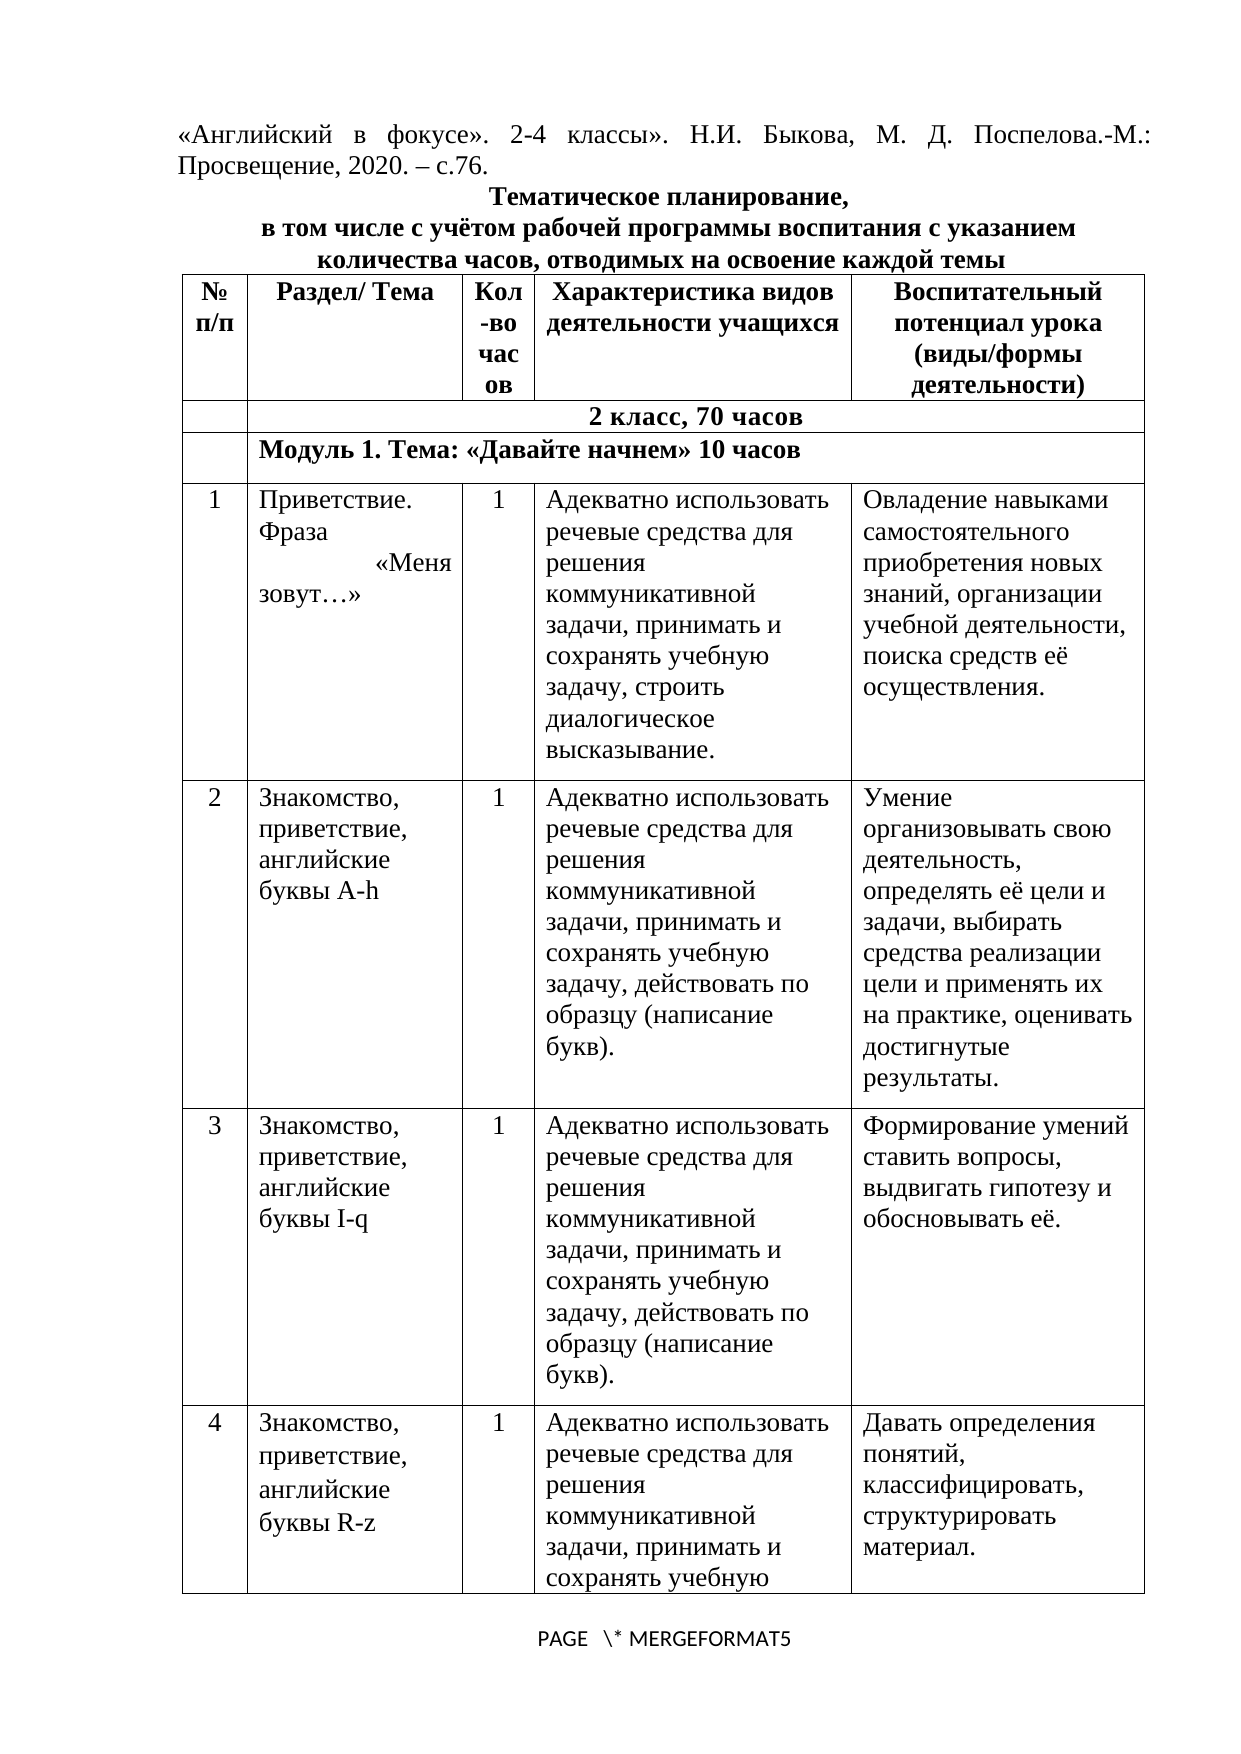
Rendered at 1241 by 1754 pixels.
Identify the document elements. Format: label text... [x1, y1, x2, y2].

table_cell 2 [183, 781, 247, 1108]
table_cell Приветствие. Фраза «Меня зовут…» [248, 484, 462, 779]
table_cell 1 [463, 1406, 534, 1593]
table_cell Модуль 1. Тема: «Давайте начнем» 10 часов [248, 433, 1144, 483]
table_header Кол-во часов [463, 275, 534, 399]
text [177, 118, 1152, 180]
table_cell [183, 433, 247, 483]
table_cell Формирование умений ставить вопросы, выдвигать гипотезу и обосновывать её. [852, 1109, 1144, 1405]
table_cell 1 [463, 781, 534, 1108]
table_cell Умение организовывать свою деятельность, определять её цели и задачи, выбирать средства реализации цели и применять их на практике, оценивать достигнутые результаты. [852, 781, 1144, 1108]
table_cell 1 [463, 1109, 534, 1405]
table_cell 2 класс, 70 часов [248, 401, 1144, 432]
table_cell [852, 1406, 1144, 1593]
table_header Воспитательный потенциал урока (виды/формы деятельности) [852, 275, 1144, 399]
table_cell 3 [183, 1109, 247, 1405]
table_cell 1 [183, 484, 247, 779]
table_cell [535, 1406, 851, 1593]
table_cell 4 [183, 1406, 247, 1593]
table_header № п/п [183, 275, 247, 399]
table_cell 1 [463, 484, 534, 779]
table_cell Знакомство, приветствие, английские буквы I-q [248, 1109, 462, 1405]
table_cell [183, 401, 247, 432]
text Тематическое планирование, [177, 180, 1145, 212]
text в том числе с учётом рабочей программы воспитания с указанием количества часов, отводимых на освоение каждой темы [177, 212, 1145, 274]
table_header Раздел/ Тема [248, 275, 462, 399]
table_cell Овладение навыками самостоятельного приобретения новых знаний, организации учебной деятельности, поиска средств её осуществления. [852, 484, 1144, 779]
table_cell Адекватно использовать речевые средства для решения коммуникативной задачи, принимать и сохранять учебную задачу, строить диалогическое высказывание. [535, 484, 851, 779]
table_header Характеристика видов деятельности учащихся [535, 275, 851, 399]
table_cell Знакомство, приветствие, английские буквы A-h [248, 781, 462, 1108]
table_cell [248, 1406, 462, 1593]
